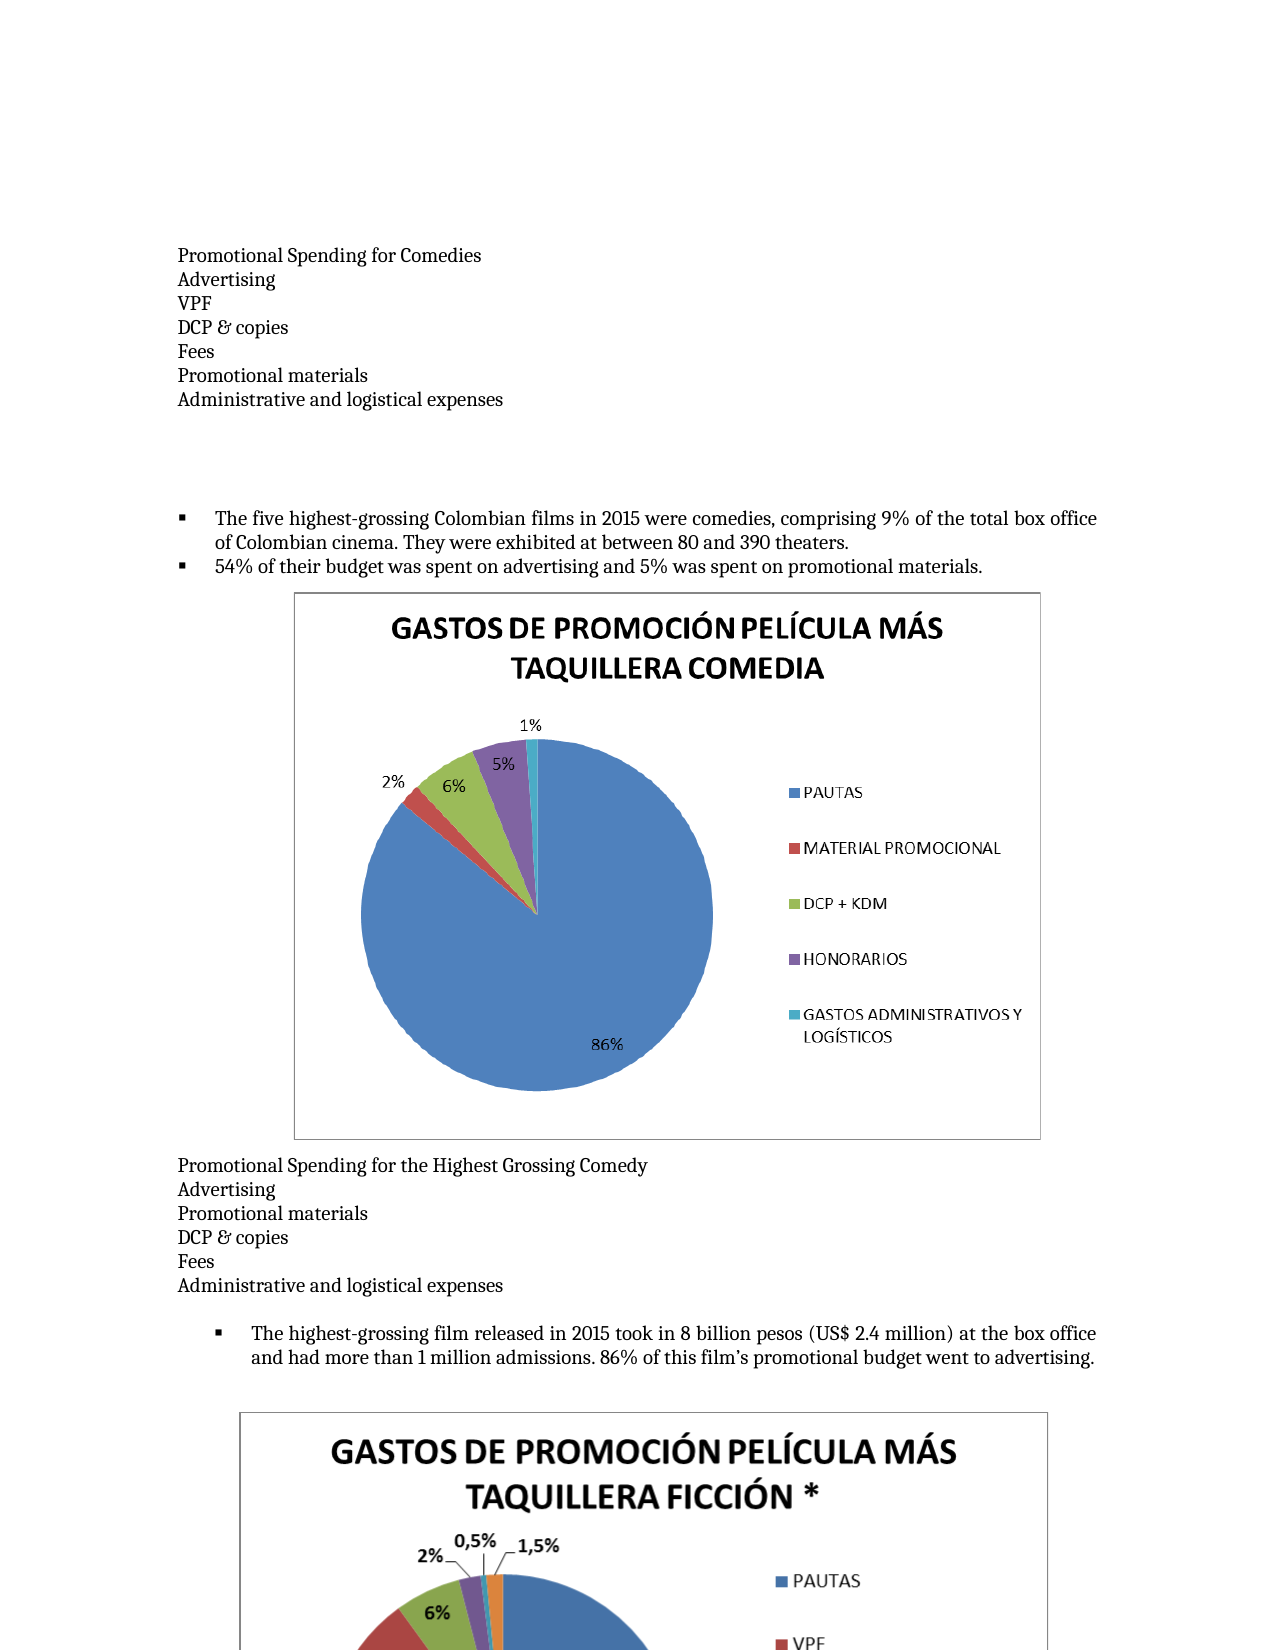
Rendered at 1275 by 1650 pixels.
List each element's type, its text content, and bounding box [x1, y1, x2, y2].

text Administrative and logistical expenses [177, 1274, 1098, 1298]
text Fees [177, 339, 1098, 363]
text Advertising [177, 267, 1098, 291]
text Promotional materials [177, 1202, 1098, 1226]
text Promotional materials [177, 363, 1098, 387]
picture [239, 1412, 1049, 1650]
text DCP & copies [177, 315, 1098, 339]
text DCP & copies [177, 1226, 1098, 1250]
list The five highest-grossing Colombian films in 2015 were comedies, comprising 9% of the total box office of Colombian cinema. They were exhibited at between 80 and 390 theaters. [177, 507, 1098, 555]
text VPF [177, 291, 1098, 315]
list The highest-grossing film released in 2015 took in 8 billion pesos (US$ 2.4 million) at the box office and had more than 1 million admissions. 86% of this film’s promotional budget went to advertising. [213, 1322, 1098, 1369]
picture [293, 592, 1041, 1140]
text Promotional Spending for the Highest Grossing Comedy [177, 1154, 1098, 1178]
text Advertising [177, 1178, 1098, 1202]
text Administrative and logistical expenses [177, 387, 1098, 411]
text Promotional Spending for Comedies [177, 243, 1098, 267]
list 54% of their budget was spent on advertising and 5% was spent on promotional materials. [177, 555, 1098, 579]
text Fees [177, 1250, 1098, 1274]
